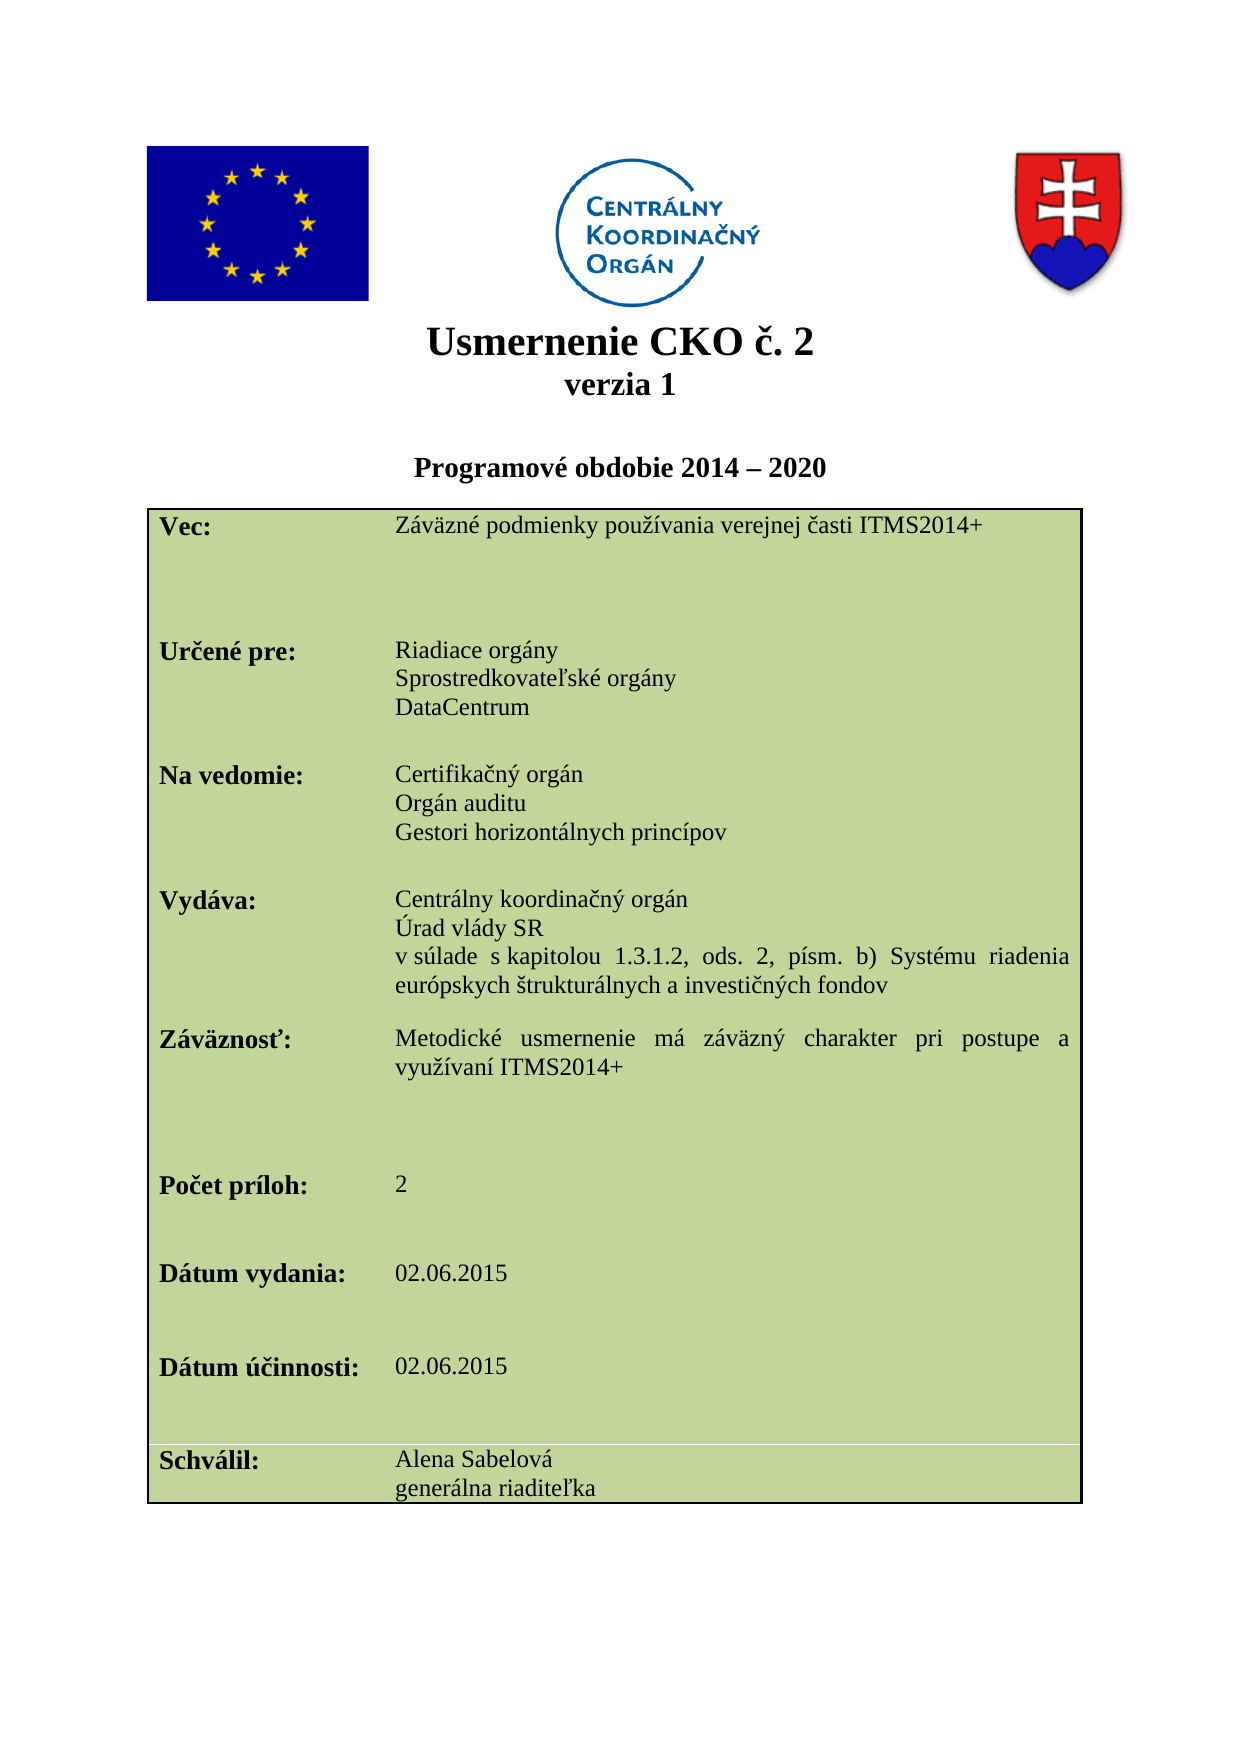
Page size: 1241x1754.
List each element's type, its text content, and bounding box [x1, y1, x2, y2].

table_cell Dátum účinnosti: [149, 1351, 384, 1444]
text Programové obdobie 2014 – 2020 [148, 450, 1093, 484]
table_header Záväzné podmienky používania verejnej časti ITMS2014+ [384, 510, 1080, 635]
table_cell Počet príloh: [149, 1169, 384, 1258]
picture [552, 155, 762, 306]
table_cell Alena Sabelová generálna riaditeľka [384, 1445, 1080, 1502]
table_cell Riadiace orgány Sprostredkovateľské orgány DataCentrum [384, 635, 1080, 759]
table_cell Metodické usmernenie má záväzný charakter pri postupe a využívaní ITMS2014+ [384, 1023, 1080, 1169]
table_header Vec: [149, 510, 384, 635]
text verzia [148, 364, 1093, 402]
table_cell [384, 1169, 1080, 1258]
table_cell Záväznosť: [149, 1023, 384, 1169]
table_cell Certifikačný orgán Orgán auditu Gestori horizontálnych princípov [384, 759, 1080, 884]
table_cell Dátum vydania: [149, 1258, 384, 1351]
table_cell Určené pre: [149, 635, 384, 759]
table_cell Vydáva: [149, 884, 384, 1023]
table_cell Schválil: [149, 1445, 384, 1502]
table_cell Na vedomie: [149, 759, 384, 884]
picture [1011, 148, 1132, 303]
text Usmernenie CKO č. 2 [148, 316, 1093, 364]
table_cell Centrálny koordinačný orgán Úrad vlády SR v súlade s kapitolou 1.3.1.2, ods. 2, písm. b) Systému riadenia európskych štrukturálnych a investičných fondov [384, 884, 1080, 1023]
picture [146, 146, 369, 301]
